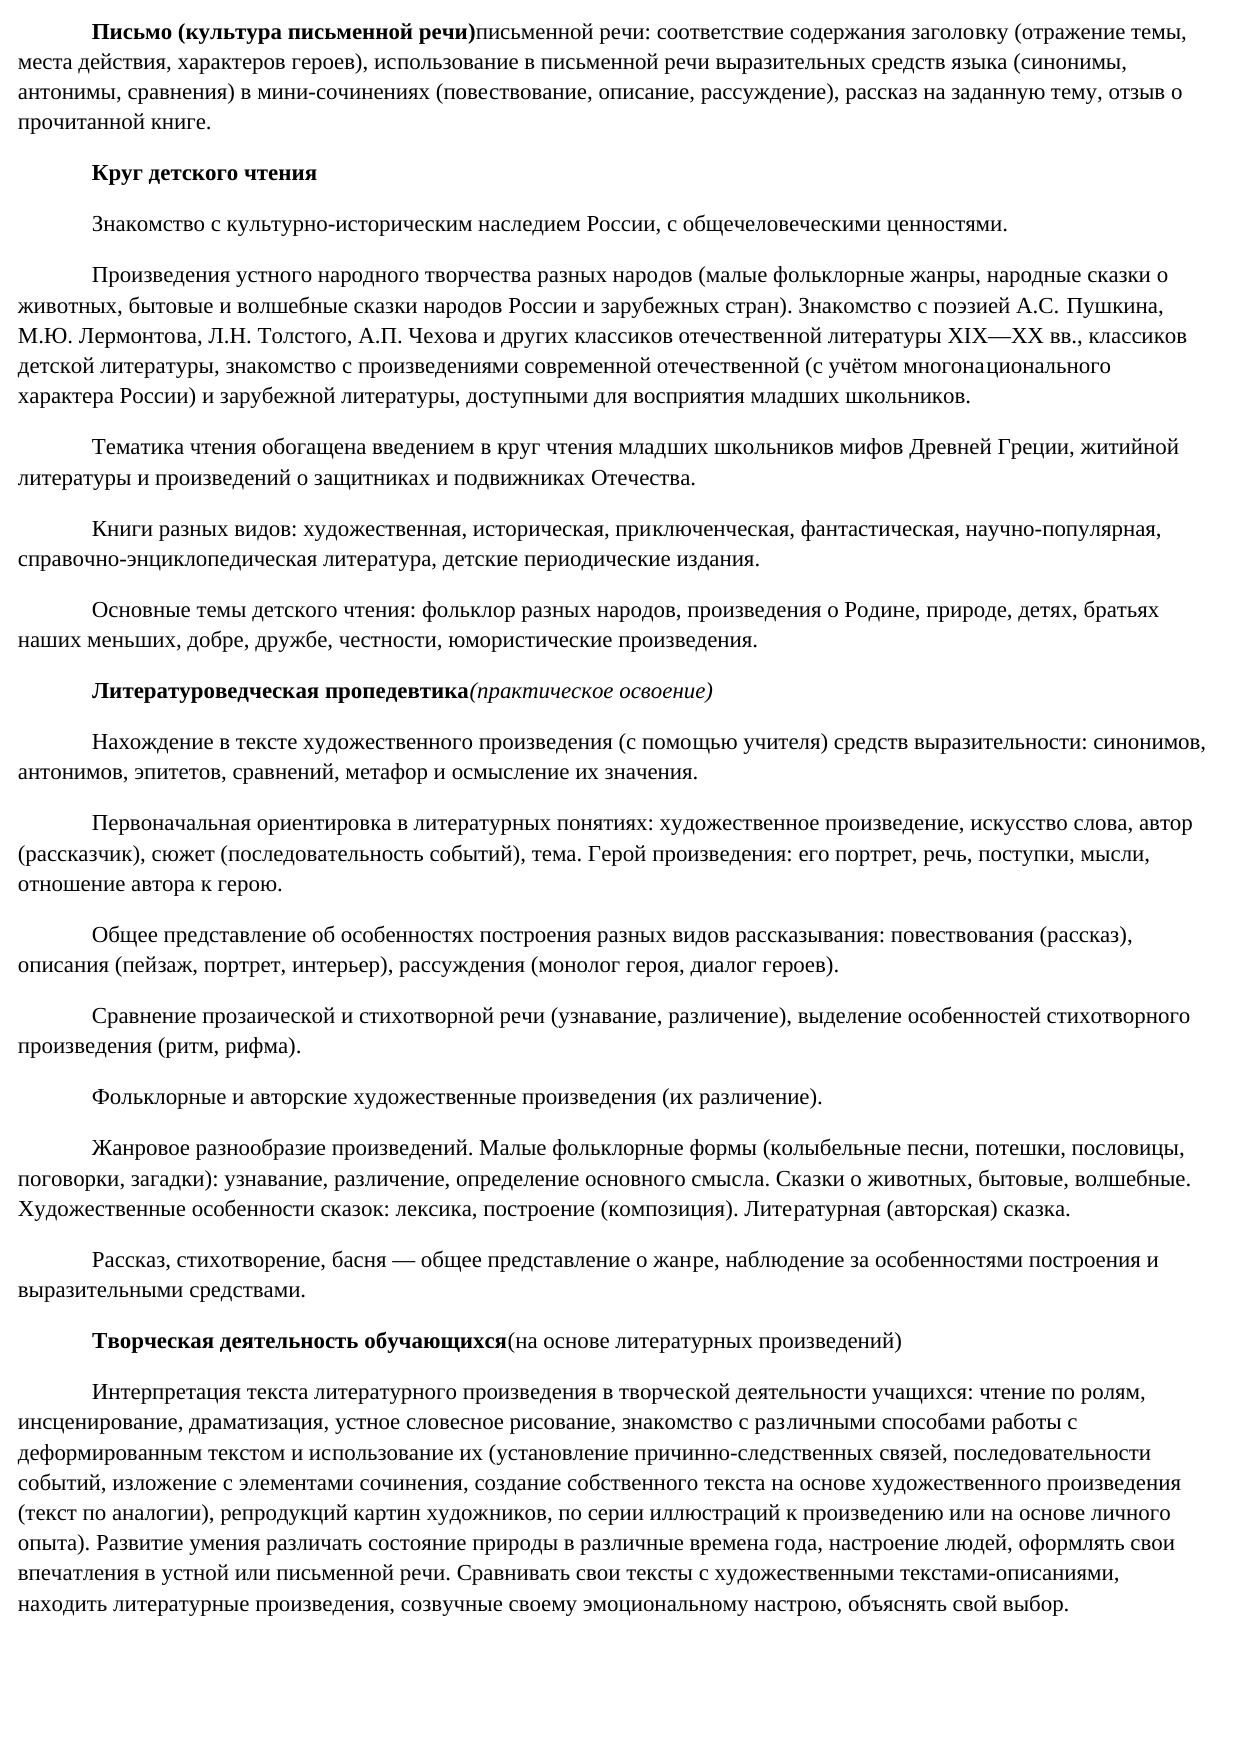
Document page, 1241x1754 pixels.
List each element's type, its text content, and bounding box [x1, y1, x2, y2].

text Круг детского чтения [18, 159, 1211, 186]
text Творческая деятельность обучающихся(на основе литературных произведений) [18, 1327, 1211, 1353]
text Книги разных видов: художественная, историческая, приключенческая, фантастическая, научно-популярная, справочно-энциклопедическая литература, детские периодические издания. [18, 514, 1211, 571]
text Знакомство с культурно-историческим наследием России, с общечеловеческими ценностями. [18, 210, 1211, 237]
text Рассказ, стихотворение, басня — общее представление о жанре, наблюдение за особенностями построения и выразительными средствами. [18, 1246, 1211, 1302]
text Нахождение в тексте художественного произведения (с помощью учителя) средств выразительности: синонимов, антонимов, эпитетов, сравнений, метафор и осмысление их значения. [18, 728, 1211, 785]
text Тематика чтения обогащена введением в круг чтения младших школьников мифов Древней Греции, житийной литературы и произведений о защитниках и подвижниках Отечества. [18, 433, 1211, 490]
text Интерпретация текста литературного произведения в творческой деятельности учащихся: чтение по ролям, инсценирование, драматизация, устное словесное рисование, знакомство с различными способами работы с деформированным текстом и использование их (установление причинно-следственных связей, последовательности событий, изложение с элементами сочинения, создание собственного текста на основе художественного произведения (текст по аналогии), репродукций картин художников, по серии иллюстраций к произведению или на основе личного опыта). Развитие умения различать состояние природы в различные времена года, настроение людей, оформлять свои впечатления в устной или письменной речи. Сравнивать свои тексты с художественными текстами-описаниями, находить литературные произведения, созвучные своему эмоциональному настрою, объяснять свой выбор. [18, 1378, 1211, 1616]
text Первоначальная ориентировка в литературных понятиях: художественное произведение, искусство слова, автор (рассказчик), сюжет (последовательность событий), тема. Герой произведения: его портрет, речь, поступки, мысли, отношение автора к герою. [18, 809, 1211, 896]
text Фольклорные и авторские художественные произведения (их различение). [18, 1083, 1211, 1110]
text Письмо (культура письменной речи)письменной речи: соответствие содержания заголовку (отражение темы, места действия, характеров героев), использование в письменной речи выразительных средств языка (синонимы, антонимы, сравнения) в мини-сочинениях (повествование, описание, рассуждение), рассказ на заданную тему, отзыв о прочитанной книге. [18, 18, 1211, 135]
text Литературоведческая пропедевтика(практическое освоение) [18, 677, 1211, 703]
text Сравнение прозаической и стихотворной речи (узнавание, различение), выделение особенностей стихотворного произведения (ритм, рифма). [18, 1002, 1211, 1059]
text Общее представление об особенностях построения разных видов рассказывания: повествования (рассказ), описания (пейзаж, портрет, интерьер), рассуждения (монолог героя, диалог героев). [18, 921, 1211, 977]
text Основные темы детского чтения: фольклор разных народов, произведения о Родине, природе, детях, братьях наших меньших, добре, дружбе, честности, юмористические произведения. [18, 596, 1211, 652]
text Произведения устного народного творчества разных народов (малые фольклорные жанры, народные сказки о животных, бытовые и волшебные сказки народов России и зарубежных стран). Знакомство с поэзией А.С. Пушкина, М.Ю. Лермонтова, Л.Н. Толстого, А.П. Чехова и других классиков отечественной литературы XIX—XX вв., классиков детской литературы, знакомство с произведениями современной отечественной (с учётом многонационального характера России) и зарубежной литературы, доступными для восприятия младших школьников. [18, 261, 1211, 409]
text Жанровое разнообразие произведений. Малые фольклорные формы (колыбельные песни, потешки, пословицы, поговорки, загадки): узнавание, различение, определение основного смысла. Сказки о животных, бытовые, волшебные. Художественные особенности сказок: лексика, построение (композиция). Литературная (авторская) сказка. [18, 1134, 1211, 1221]
